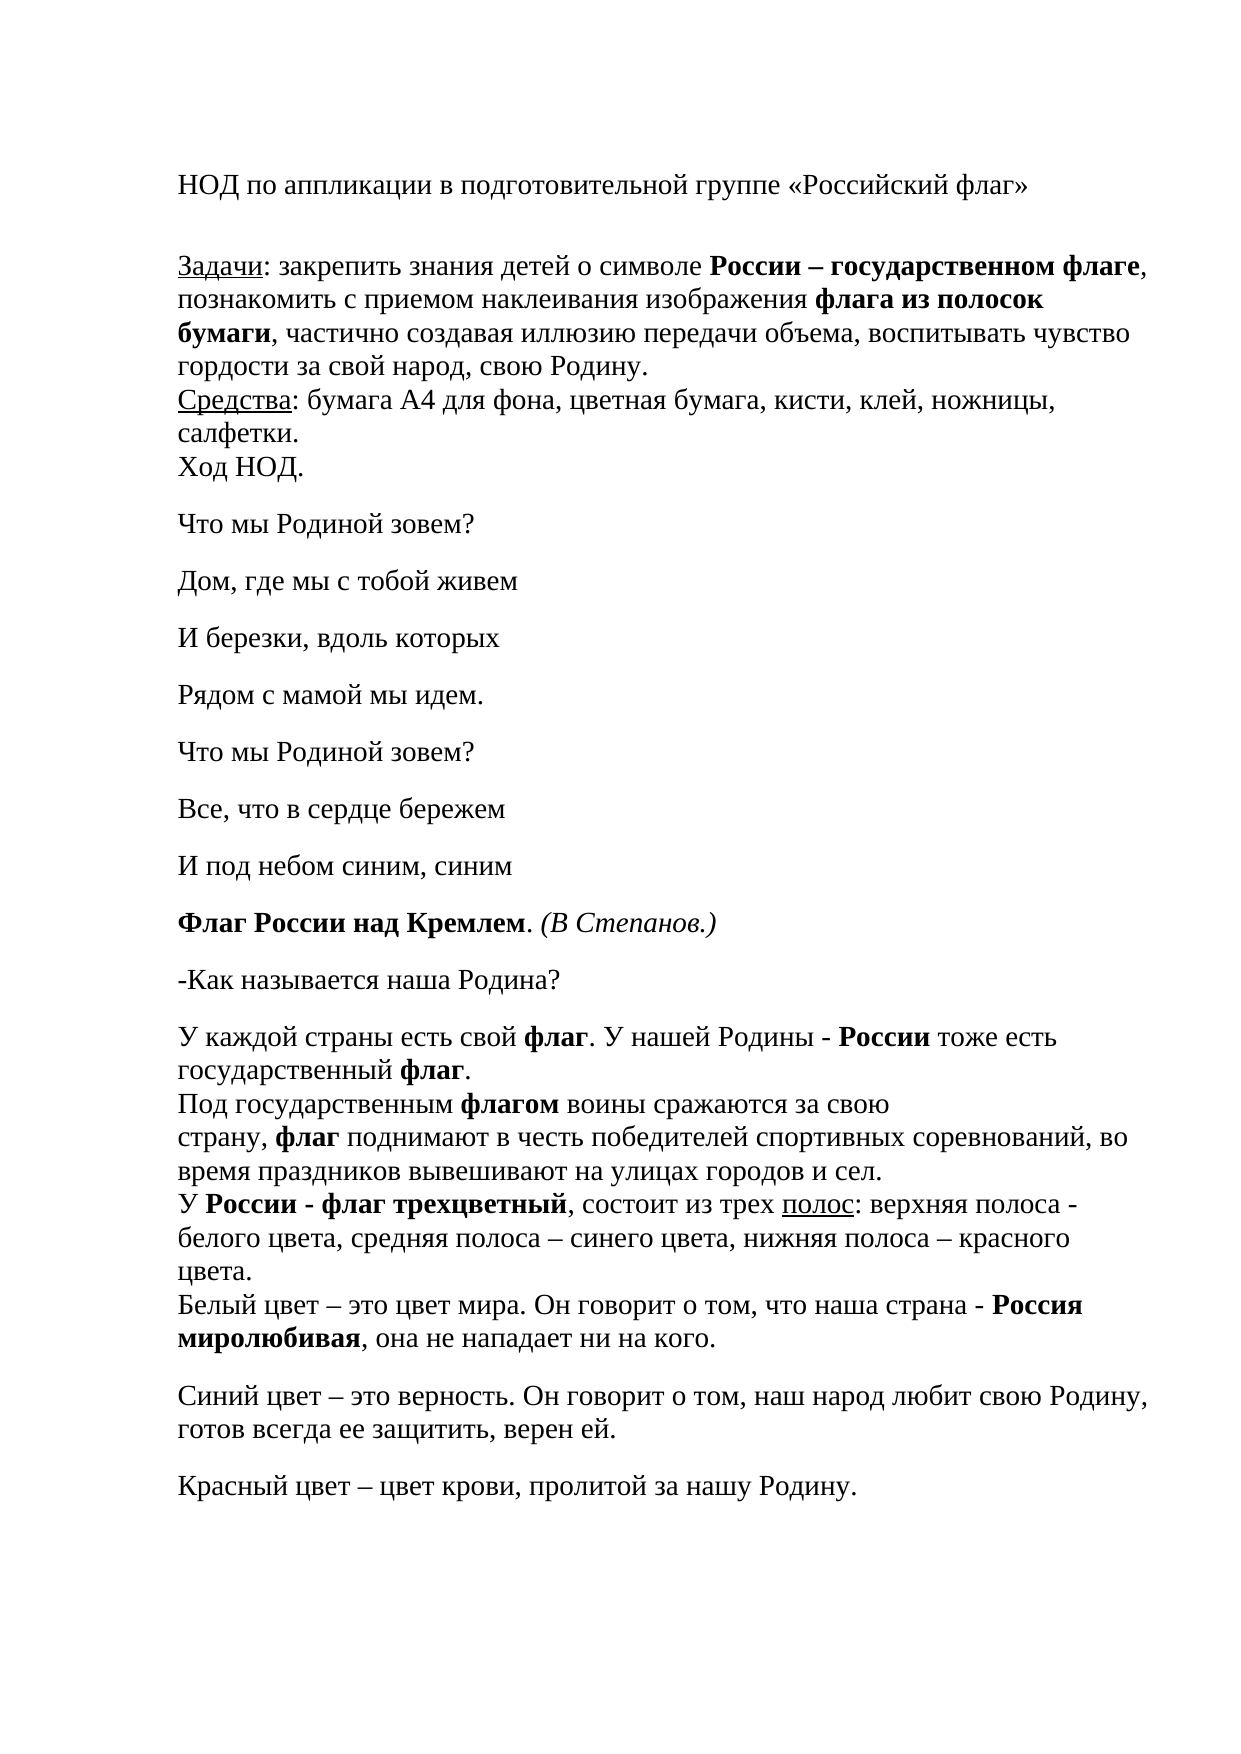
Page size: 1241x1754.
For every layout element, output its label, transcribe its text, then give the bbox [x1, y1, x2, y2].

text Синий цвет – это верность. Он говорит о том, наш народ любит свою Родину, готов всегда ее защитить, верен ей. [177, 1378, 1152, 1445]
text И березки, вдоль которых [177, 620, 1152, 653]
text -Как называется наша Родина? [177, 962, 1152, 995]
text У каждой страны есть свой флаг. У нашей Родины - России тоже есть государственный флаг. [177, 1019, 1152, 1086]
text Дом, где мы с тобой живем [177, 563, 1152, 596]
text Рядом с мамой мы идем. [177, 677, 1152, 710]
text Все, что в сердце бережем [177, 791, 1152, 824]
text У России - флаг трехцветный, состоит из трех полос: верхняя полоса - белого цвета, средняя полоса – синего цвета, нижняя полоса – красного цвета. [177, 1186, 1152, 1287]
text Флаг России над Кремлем. (В Степанов.) [177, 905, 1152, 938]
text Что мы Родиной зовем? [177, 506, 1152, 539]
text Что мы Родиной зовем? [177, 734, 1152, 767]
text Ход НОД. [177, 449, 1152, 482]
text Белый цвет – это цвет мира. Он говорит о том, что наша страна - Россия миролюбивая, она не нападает ни на кого. [177, 1287, 1152, 1354]
text И под небом синим, синим [177, 848, 1152, 881]
text Под государственным флагом воины сражаются за свою страну, флаг поднимают в честь победителей спортивных соревнований, во время праздников вывешивают на улицах городов и сел. [177, 1086, 1152, 1186]
text НОД по аппликации в подготовительной группе «Российский флаг» [177, 134, 1152, 201]
text Красный цвет – цвет крови, пролитой за нашу Родину. [177, 1468, 1152, 1502]
text познакомить с приемом наклеивания изображения флага из полосок бумаги, частично создавая иллюзию передачи объема, воспитывать чувство гордости за свой народ, свою Родину. [177, 281, 1152, 382]
text Средства: бумага А4 для фона, цветная бумага, кисти, клей, ножницы, салфетки. [177, 382, 1152, 449]
text Задачи: закрепить знания детей о символе России – государственном флаге, [177, 248, 1152, 281]
